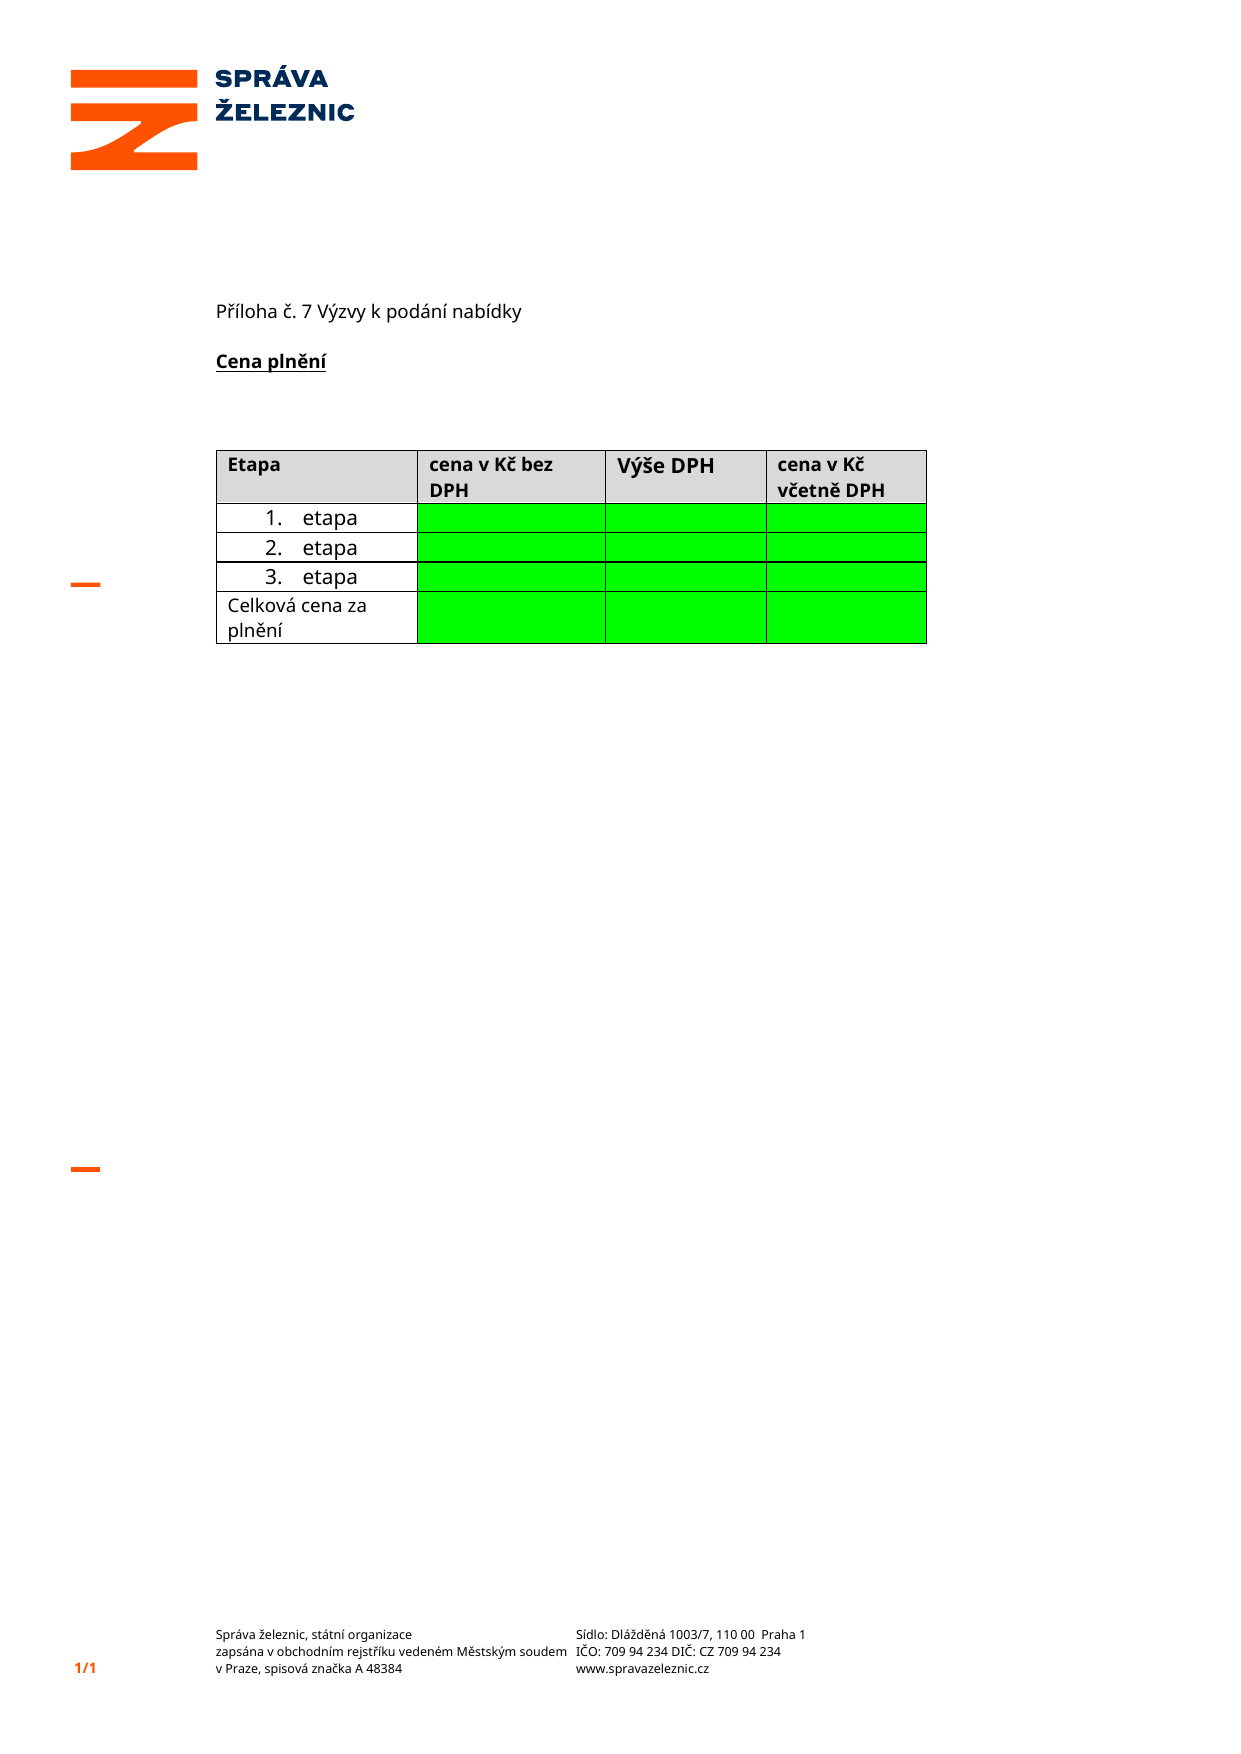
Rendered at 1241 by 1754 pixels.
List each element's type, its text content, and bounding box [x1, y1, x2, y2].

table_cell [606, 563, 766, 591]
table_cell [418, 592, 605, 643]
table_cell etapa [217, 533, 417, 561]
table_header cena v Kč včetně DPH [767, 451, 926, 502]
table_cell etapa [217, 563, 417, 591]
text Cena plnění [216, 349, 1122, 374]
table_header Etapa [217, 451, 417, 502]
table_cell [767, 592, 926, 643]
text Příloha č. 7 Výzvy k podání nabídky [216, 298, 1122, 324]
table_cell etapa [217, 504, 417, 532]
table_cell [606, 592, 766, 643]
table_cell [606, 504, 766, 532]
table_cell [418, 504, 605, 532]
table_cell [767, 563, 926, 591]
table_cell [767, 533, 926, 561]
table_cell Celková cena za plnění [217, 592, 417, 643]
table_header cena v Kč bez DPH [418, 451, 605, 502]
table_cell [606, 533, 766, 561]
table_cell [767, 504, 926, 532]
table_cell [418, 533, 605, 561]
table_header Výše DPH [606, 451, 766, 502]
table_cell [418, 563, 605, 591]
